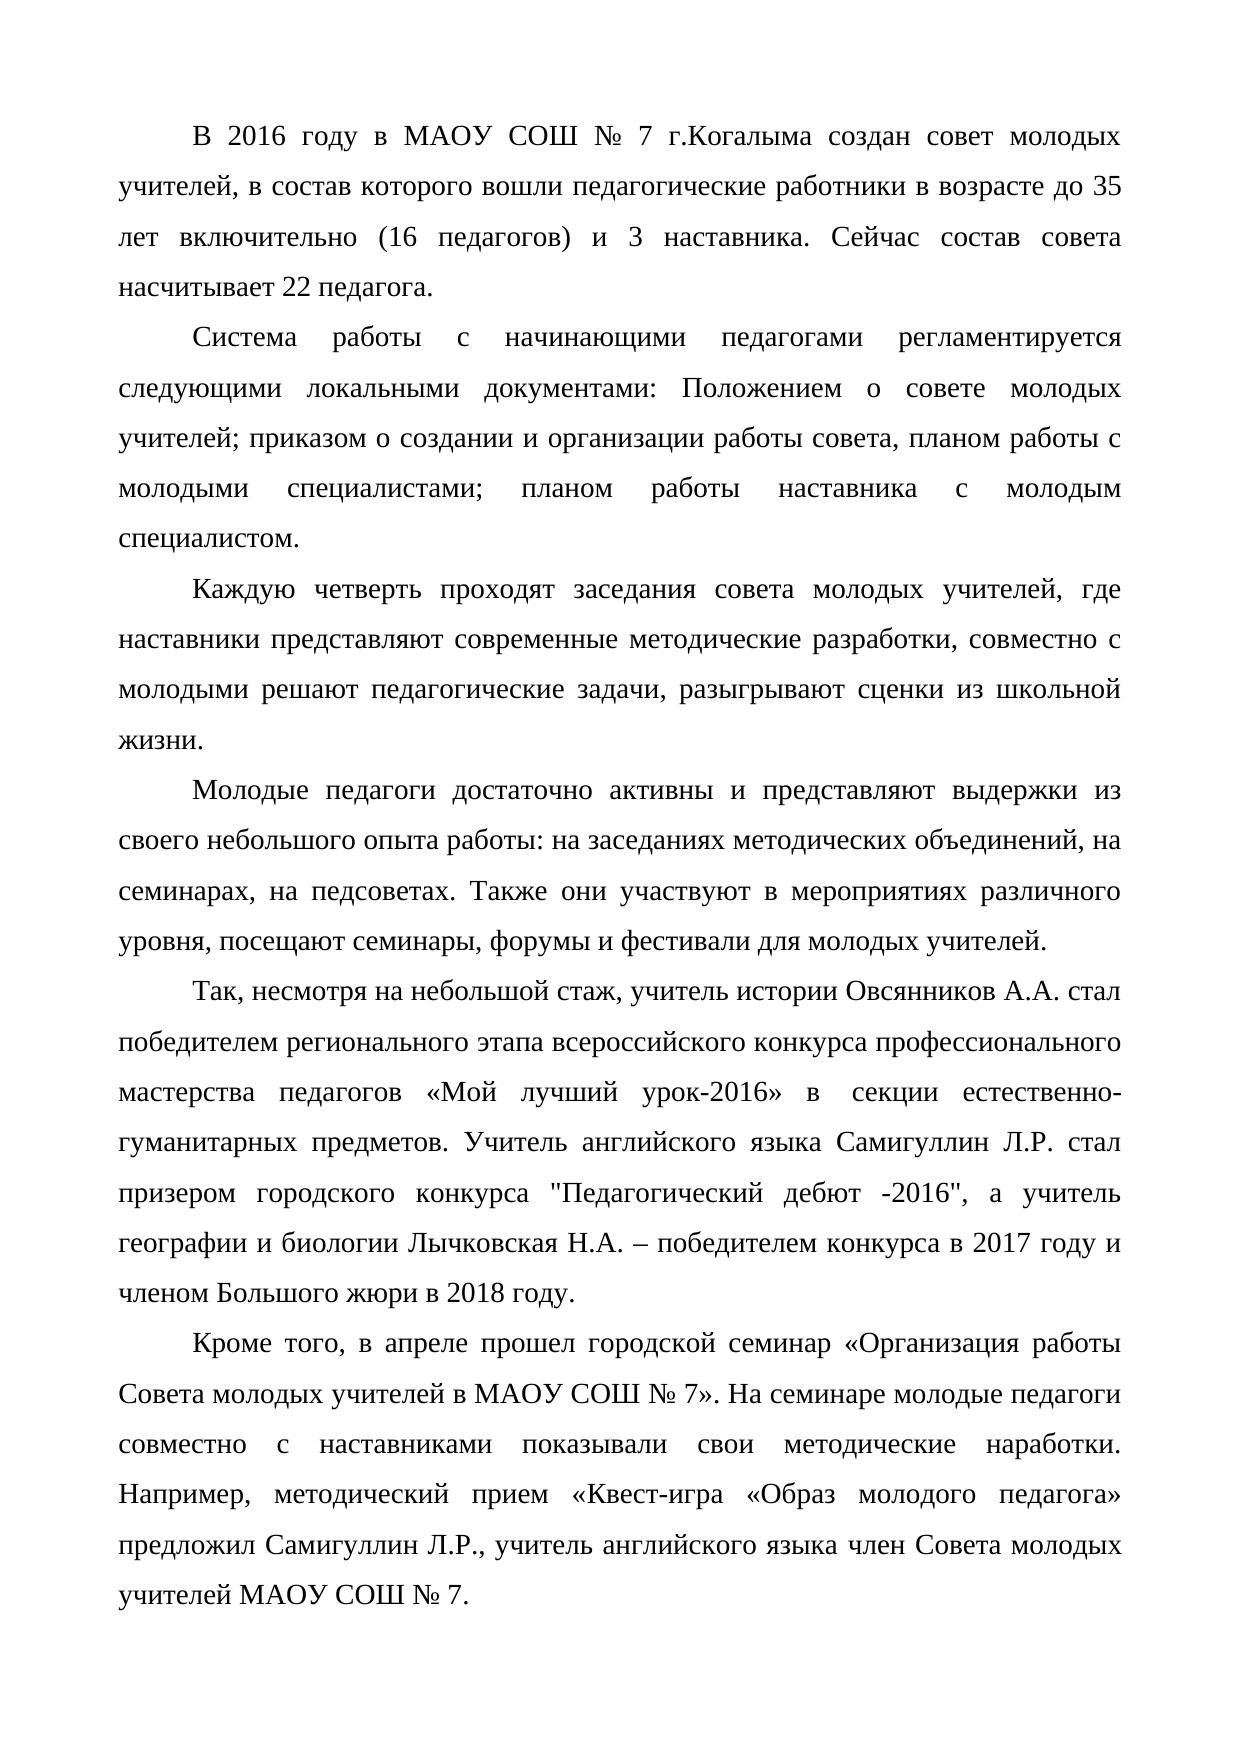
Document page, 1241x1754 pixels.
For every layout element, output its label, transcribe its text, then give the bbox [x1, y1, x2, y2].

text Кроме того, в апреле прошел городской семинар «Организация работы Совета молодых учителей в МАОУ СОШ № 7». На семинаре молодые педагоги совместно с наставниками показывали свои методические наработки. Например, методический прием «Квест-игра «Образ молодого педагога» предложил Самигуллин Л.Р., учитель английского языка член Совета молодых учителей МАОУ СОШ № 7. [118, 1326, 1122, 1611]
text Так, несмотря на небольшой стаж, учитель истории Овсянников А.А. стал победителем регионального этапа всероссийского конкурса профессионального мастерства педагогов «Мой лучший урок-2016» в секции естественно- гуманитарных предметов. Учитель английского языка Самигуллин Л.Р. стал призером городского конкурса "Педагогический дебют -2016", а учитель географии и биологии Лычковская Н.А. – победителем конкурса в 2017 году и членом Большого жюри в 2018 году. [118, 973, 1122, 1309]
text Система работы с начинающими педагогами регламентируется следующими локальными документами: Положением о совете молодых учителей; приказом о создании и организации работы совета, планом работы с молодыми специалистами; планом работы наставника с молодым специалистом. [118, 319, 1122, 554]
text Молодые педагоги достаточно активны и представляют выдержки из своего небольшого опыта работы: на заседаниях методических объединений, на семинарах, на педсоветах. Также они участвуют в мероприятиях различного уровня, посещают семинары, форумы и фестивали для молодых учителей. [118, 772, 1122, 957]
text В 2016 году в МАОУ СОШ № 7 г.Когалыма создан совет молодых учителей, в состав которого вошли педагогические работники в возрасте до 35 лет включительно (16 педагогов) и 3 наставника. Сейчас состав совета насчитывает 22 педагога. [118, 118, 1122, 303]
text Каждую четверть проходят заседания совета молодых учителей, где наставники представляют современные методические разработки, совместно с молодыми решают педагогические задачи, разыгрывают сценки из школьной жизни. [118, 571, 1122, 755]
